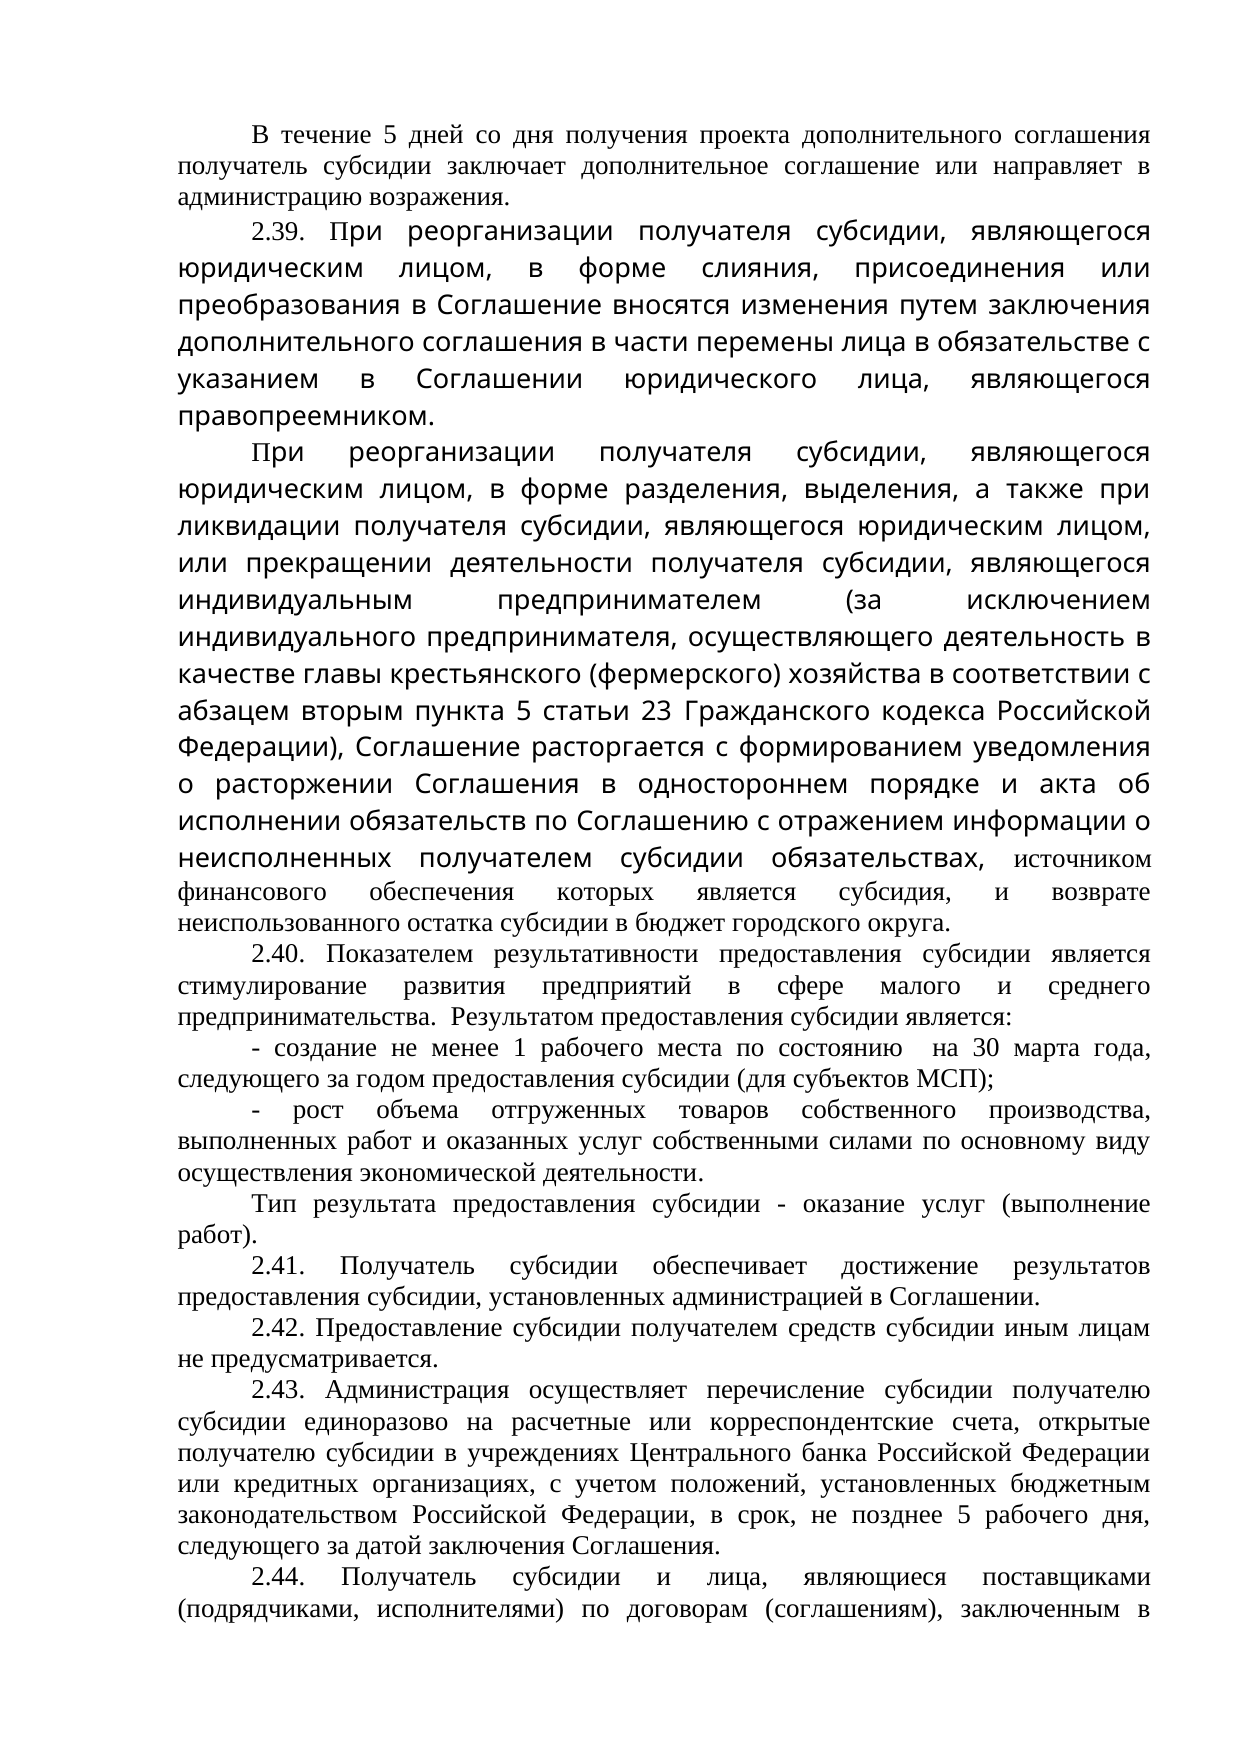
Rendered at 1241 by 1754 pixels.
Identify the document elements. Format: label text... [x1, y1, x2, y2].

list Тип результата предоставления субсидии - оказание услуг (выполнение работ). [177, 1187, 1152, 1249]
list - рост объема отгруженных товаров собственного производства, выполненных работ и оказанных услуг собственными силами по основному виду осуществления экономической деятельности. [177, 1093, 1152, 1187]
text При реорганизации получателя субсидии, являющегося юридическим лицом, в форме разделения, выделения, а также при ликвидации получателя субсидии, являющегося юридическим лицом, или прекращении деятельности получателя субсидии, являющегося индивидуальным предпринимателем (за исключением индивидуального предпринимателя, осуществляющего деятельность в качестве главы крестьянского (фермерского) хозяйства в соответствии с абзацем вторым пункта 5 статьи 23 Гражданского кодекса Российской Федерации), Соглашение расторгается с формированием уведомления о расторжении Соглашения в одностороннем порядке и акта об исполнении обязательств по Соглашению с отражением информации о неисполненных получателем субсидии обязательствах, источником финансового обеспечения которых является субсидия, и возврате неиспользованного остатка субсидии в бюджет городского округа. [177, 433, 1152, 938]
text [177, 1561, 1152, 1623]
text 2.40. Показателем результативности предоставления субсидии является стимулирование развития предприятий в сфере малого и среднего предпринимательства. Результатом предоставления субсидии является: [177, 938, 1152, 1031]
list 2.41. Получатель субсидии обеспечивает достижение результатов предоставления субсидии, установленных администрацией в Соглашении. [177, 1249, 1152, 1311]
list - создание не менее 1 рабочего места по состоянию на 30 марта года, следующего за годом предоставления субсидии (для субъектов МСП); [177, 1031, 1152, 1093]
list 2.43. Администрация осуществляет перечисление субсидии получателю субсидии единоразово на расчетные или корреспондентские счета, открытые получателю субсидии в учреждениях Центрального банка Российской Федерации или кредитных организациях, с учетом положений, установленных бюджетным законодательством Российской Федерации, в срок, не позднее 5 рабочего дня, следующего за датой заключения Соглашения. [177, 1374, 1152, 1561]
text В течение 5 дней со дня получения проекта дополнительного соглашения получатель субсидии заключает дополнительное соглашение или направляет в администрацию возражения. [177, 118, 1152, 212]
list 2.42. Предоставление субсидии получателем средств субсидии иным лицам не предусматривается. [177, 1311, 1152, 1374]
text 2.39. При реорганизации получателя субсидии, являющегося юридическим лицом, в форме слияния, присоединения или преобразования в Соглашение вносятся изменения путем заключения дополнительного соглашения в части перемены лица в обязательстве с указанием в Соглашении юридического лица, являющегося правопреемником. [177, 212, 1152, 433]
